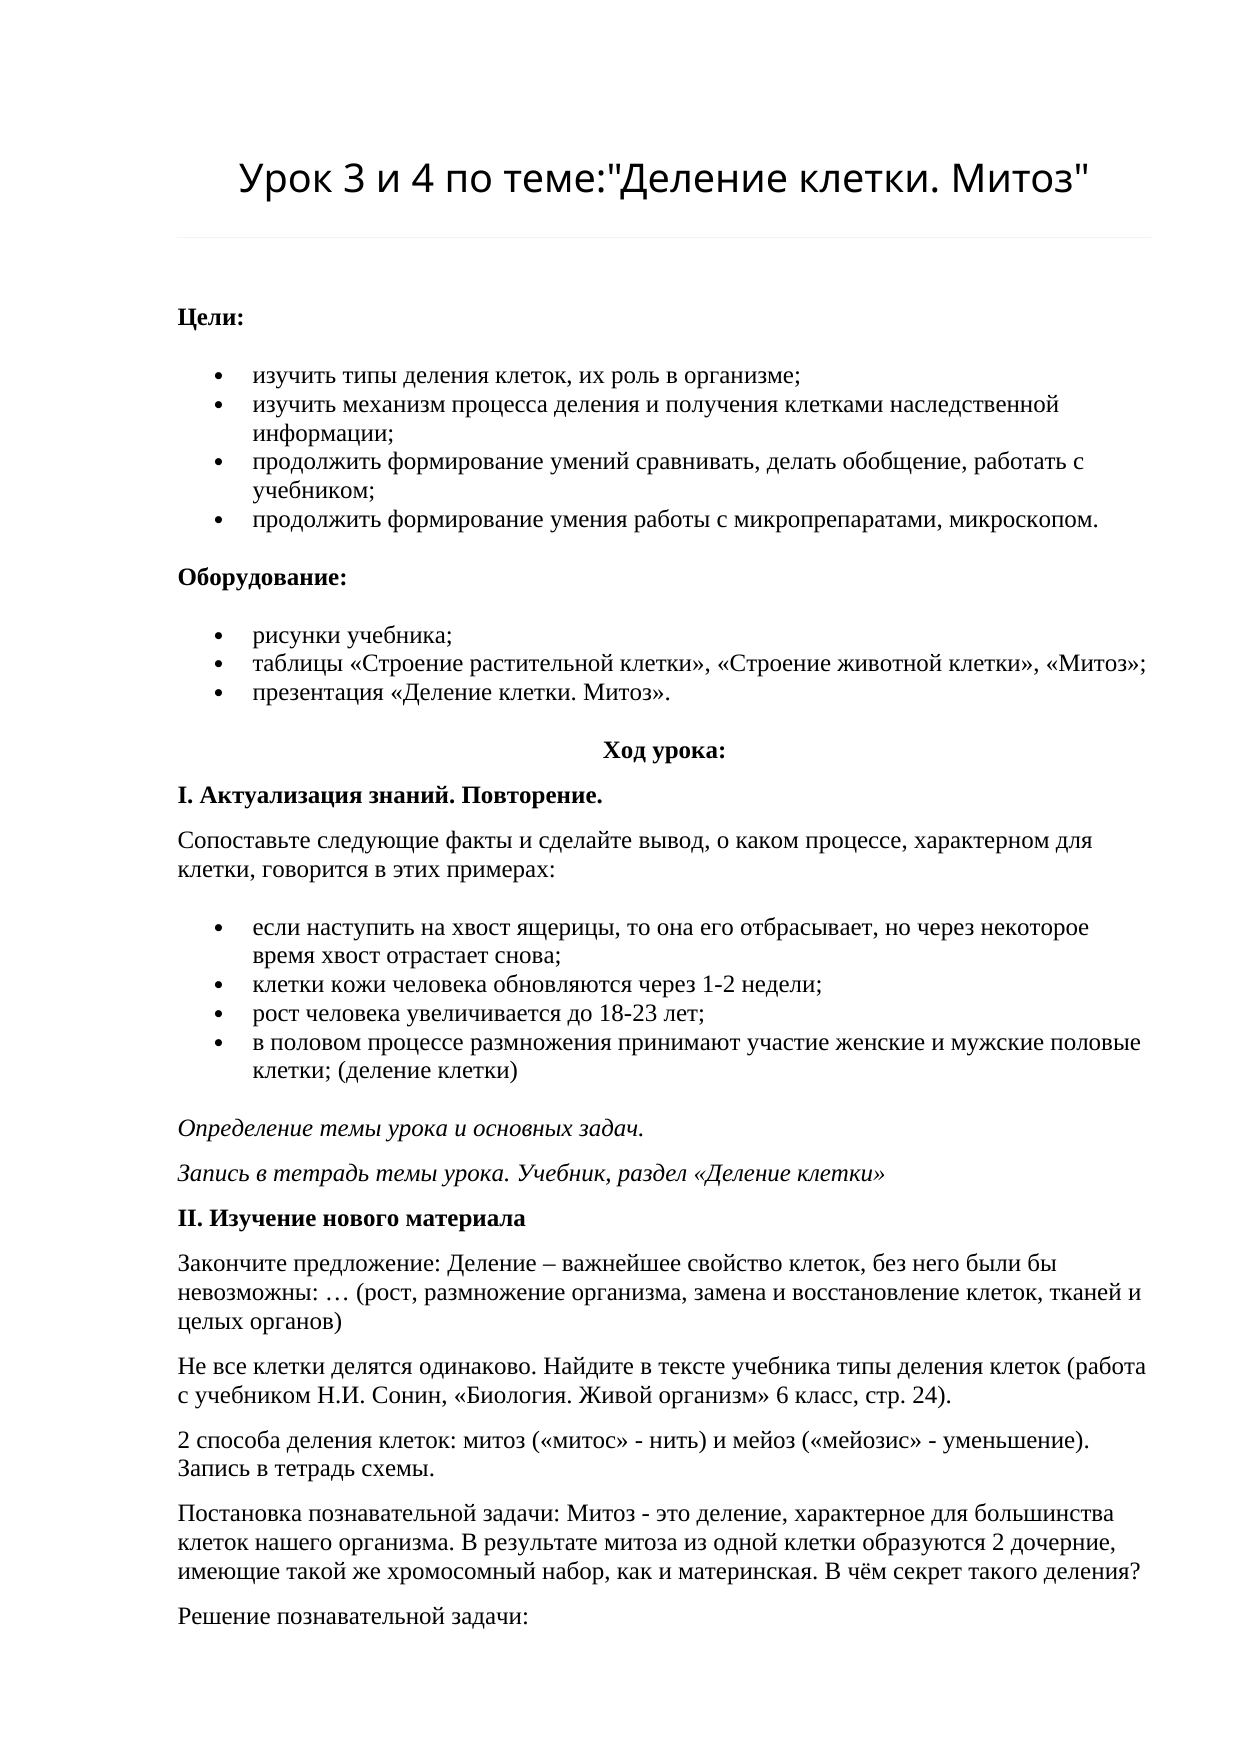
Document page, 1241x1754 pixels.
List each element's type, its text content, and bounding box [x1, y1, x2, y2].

text Урок 3 и 4 по теме:"Деление клетки. Митоз" [177, 151, 1152, 204]
text II. Изучение нового материала [177, 1203, 1152, 1232]
text Оборудование: [177, 562, 1152, 591]
list в половом процессе размножения принимают участие женские и мужские половые клетки; (деление клетки) [215, 1027, 1152, 1084]
text Закончите предложение: Деление – важнейшее свойство клеток, без него были бы невозможны: … (рост, размножение организма, замена и восстановление клеток, тканей и целых органов) [177, 1248, 1152, 1335]
list клетки кожи человека обновляются через 1-2 недели; [215, 969, 1152, 998]
list таблицы «Строение растительной клетки», «Строение животной клетки», «Митоз»; [215, 648, 1152, 677]
text Сопоставьте следующие факты и сделайте вывод, о каком процессе, характерном для клетки, говорится в этих примерах: [177, 825, 1152, 883]
text Постановка познавательной задачи: Митоз - это деление, характерное для большинства клеток нашего организма. В результате митоза из одной клетки образуются 2 дочерние, имеющие такой же хромосомный набор, как и материнская. В чём секрет такого деления? [177, 1498, 1152, 1585]
list изучить механизм процесса деления и получения клетками наследственной информации; [215, 389, 1152, 446]
list изучить типы деления клеток, их роль в организме; [215, 360, 1152, 389]
text I. Актуализация знаний. Повторение. [177, 780, 1152, 809]
list если наступить на хвост ящерицы, то она его отбрасывает, но через некоторое время хвост отрастает снова; [215, 912, 1152, 969]
text Цели: [177, 302, 1152, 331]
list презентация «Деление клетки. Митоз». [215, 677, 1152, 706]
list рост человека увеличивается до 18-23 лет; [215, 998, 1152, 1027]
list рисунки учебника; [215, 620, 1152, 648]
text Решение познавательной задачи: [177, 1601, 1152, 1630]
text Определение темы урока и основных задач. [177, 1113, 1152, 1142]
text 2 способа деления клеток: митоз («митос» - нить) и мейоз («мейозис» - уменьшение). Запись в тетрадь схемы. [177, 1425, 1152, 1482]
text Ход урока: [177, 735, 1152, 764]
text Запись в тетрадь темы урока. Учебник, раздел «Деление клетки» [177, 1158, 1152, 1187]
list продолжить формирование умений сравнивать, делать обобщение, работать с учебником; [215, 446, 1152, 504]
list продолжить формирование умения работы с микропрепаратами, микроскопом. [215, 504, 1152, 533]
text Не все клетки делятся одинаково. Найдите в тексте учебника типы деления клеток (работа с учебником Н.И. Сонин, «Биология. Живой организм» 6 класс, стр. 24). [177, 1351, 1152, 1408]
